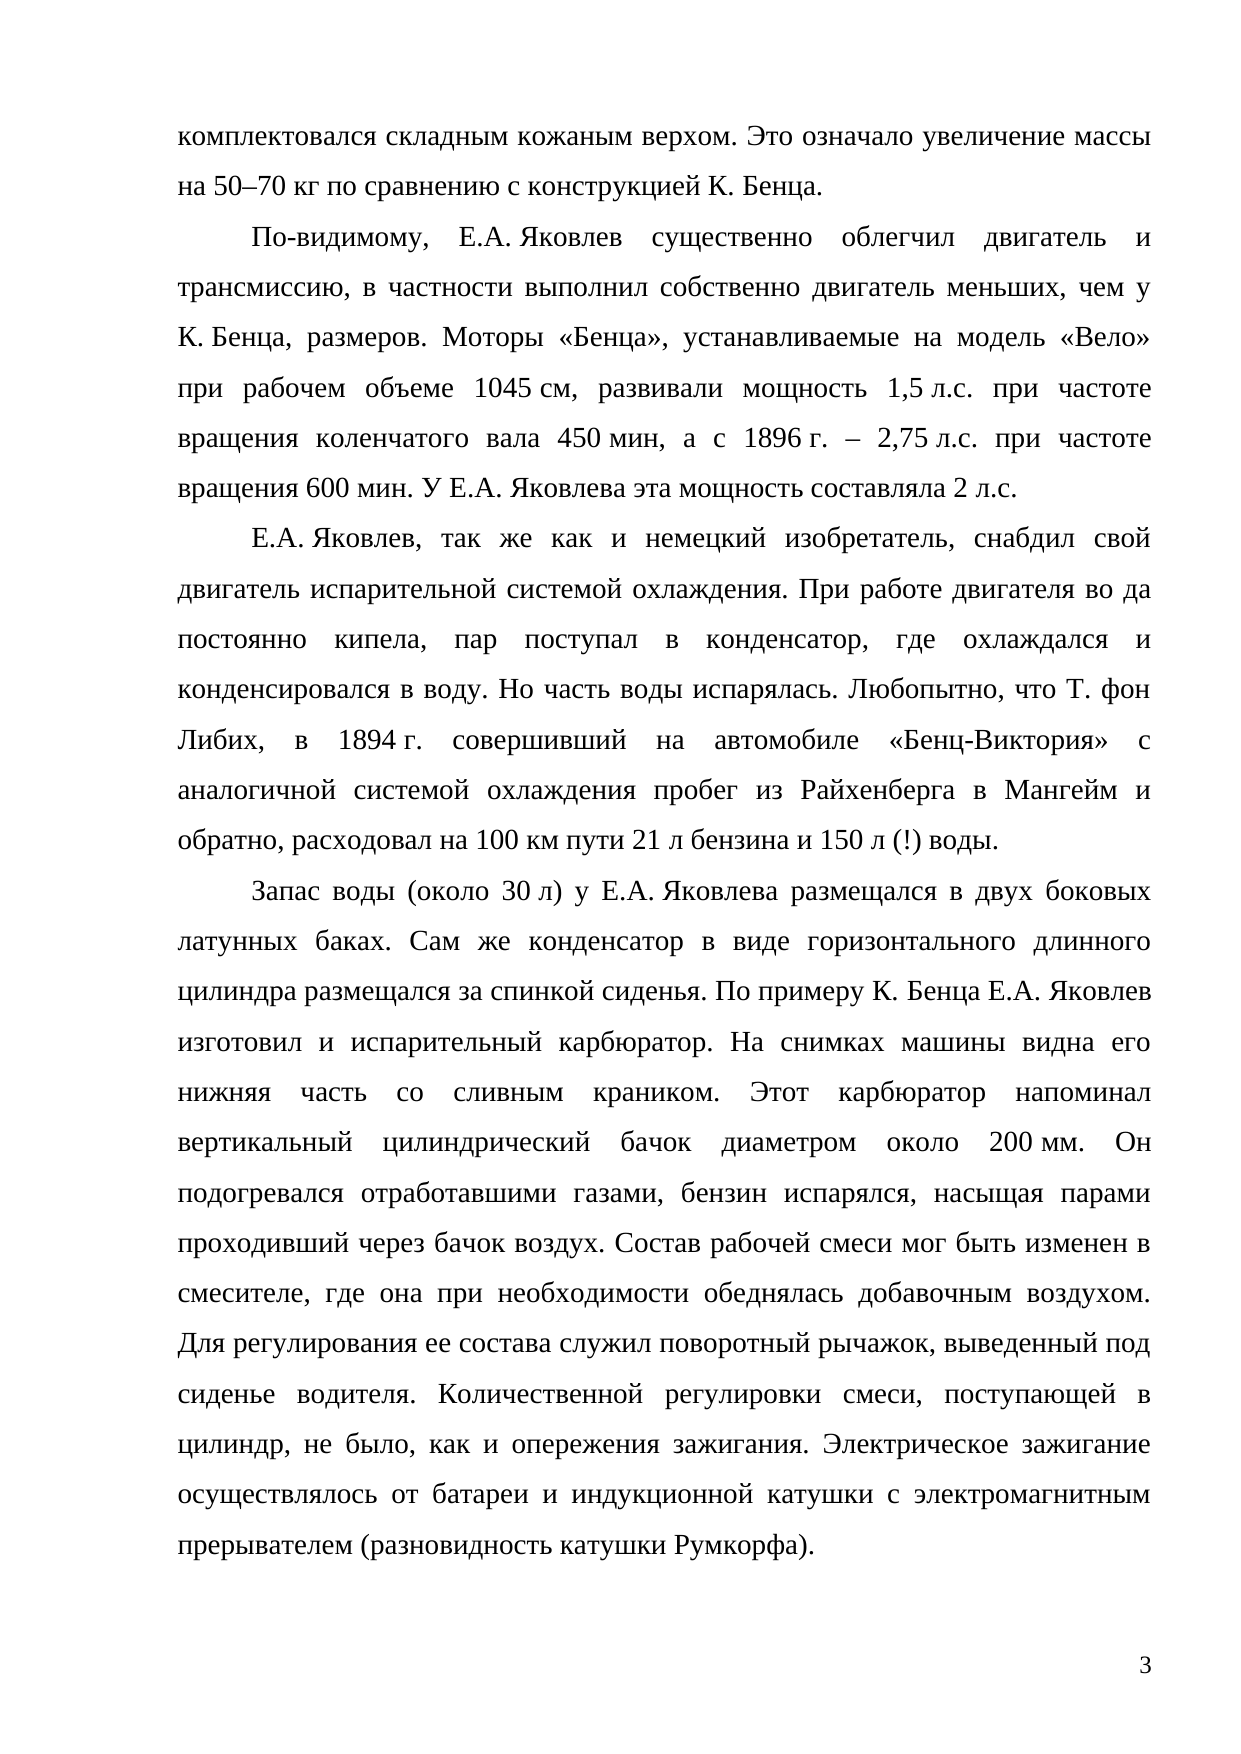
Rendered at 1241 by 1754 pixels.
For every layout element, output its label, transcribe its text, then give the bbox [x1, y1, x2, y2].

text Запас воды (около 30 л) у Е.А. Яковлева размещался в двух боковых латунных баках. Сам же конденсатор в виде горизонтального длинного цилиндра размещался за спинкой сиденья. По примеру К. Бенца Е.А. Яковлев изготовил и испарительный карбюратор. На снимках машины видна его нижняя часть со сливным краником. Этот карбюратор напоминал вертикальный цилиндрический бачок диаметром около 200 мм. Он подогревался отработавшими газами, бензин испарялся, насыщая парами проходивший через бачок воздух. Состав рабочей смеси мог быть изменен в смесителе, где она при необходимости обеднялась добавочным воздухом. Для регулирования ее состава служил поворотный рычажок, выведенный под сиденье водителя. Количественной регулировки смеси, поступающей в цилиндр, не было, как и опережения зажигания. Электрическое зажигание осуществлялось от батареи и индукционной катушки с электромагнитным прерывателем (разновидность катушки Румкорфа). [177, 873, 1152, 1560]
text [177, 118, 1152, 202]
text Е.А. Яковлев, так же как и немецкий изобретатель, снабдил свой двигатель испарительной системой охлаждения. При работе двигателя во да постоянно кипела, пар поступал в конденсатор, где охлаждался и конденсировался в воду. Но часть воды испарялась. Любопытно, что Т. фон Либих, в 1894 г. совершивший на автомобиле «Бенц-Виктория» с аналогичной системой охлаждения пробег из Райхенберга в Мангейм и обратно, расходовал на 100 км пути 21 л бензина и 150 л (!) воды. [177, 521, 1152, 856]
text По-видимому, Е.А. Яковлев существенно облегчил двигатель и трансмиссию, в частности выполнил собственно двигатель меньших, чем у К. Бенца, размеров. Моторы «Бенца», устанавливаемые на модель «Вело» при рабочем объеме 1045 см, развивали мощность 1,5 л.с. при частоте вращения коленчатого вала 450 мин, а с 1896 г. – 2,75 л.с. при частоте вращения 600 мин. У Е.А. Яковлева эта мощность составляла 2 л.с. [177, 219, 1152, 504]
